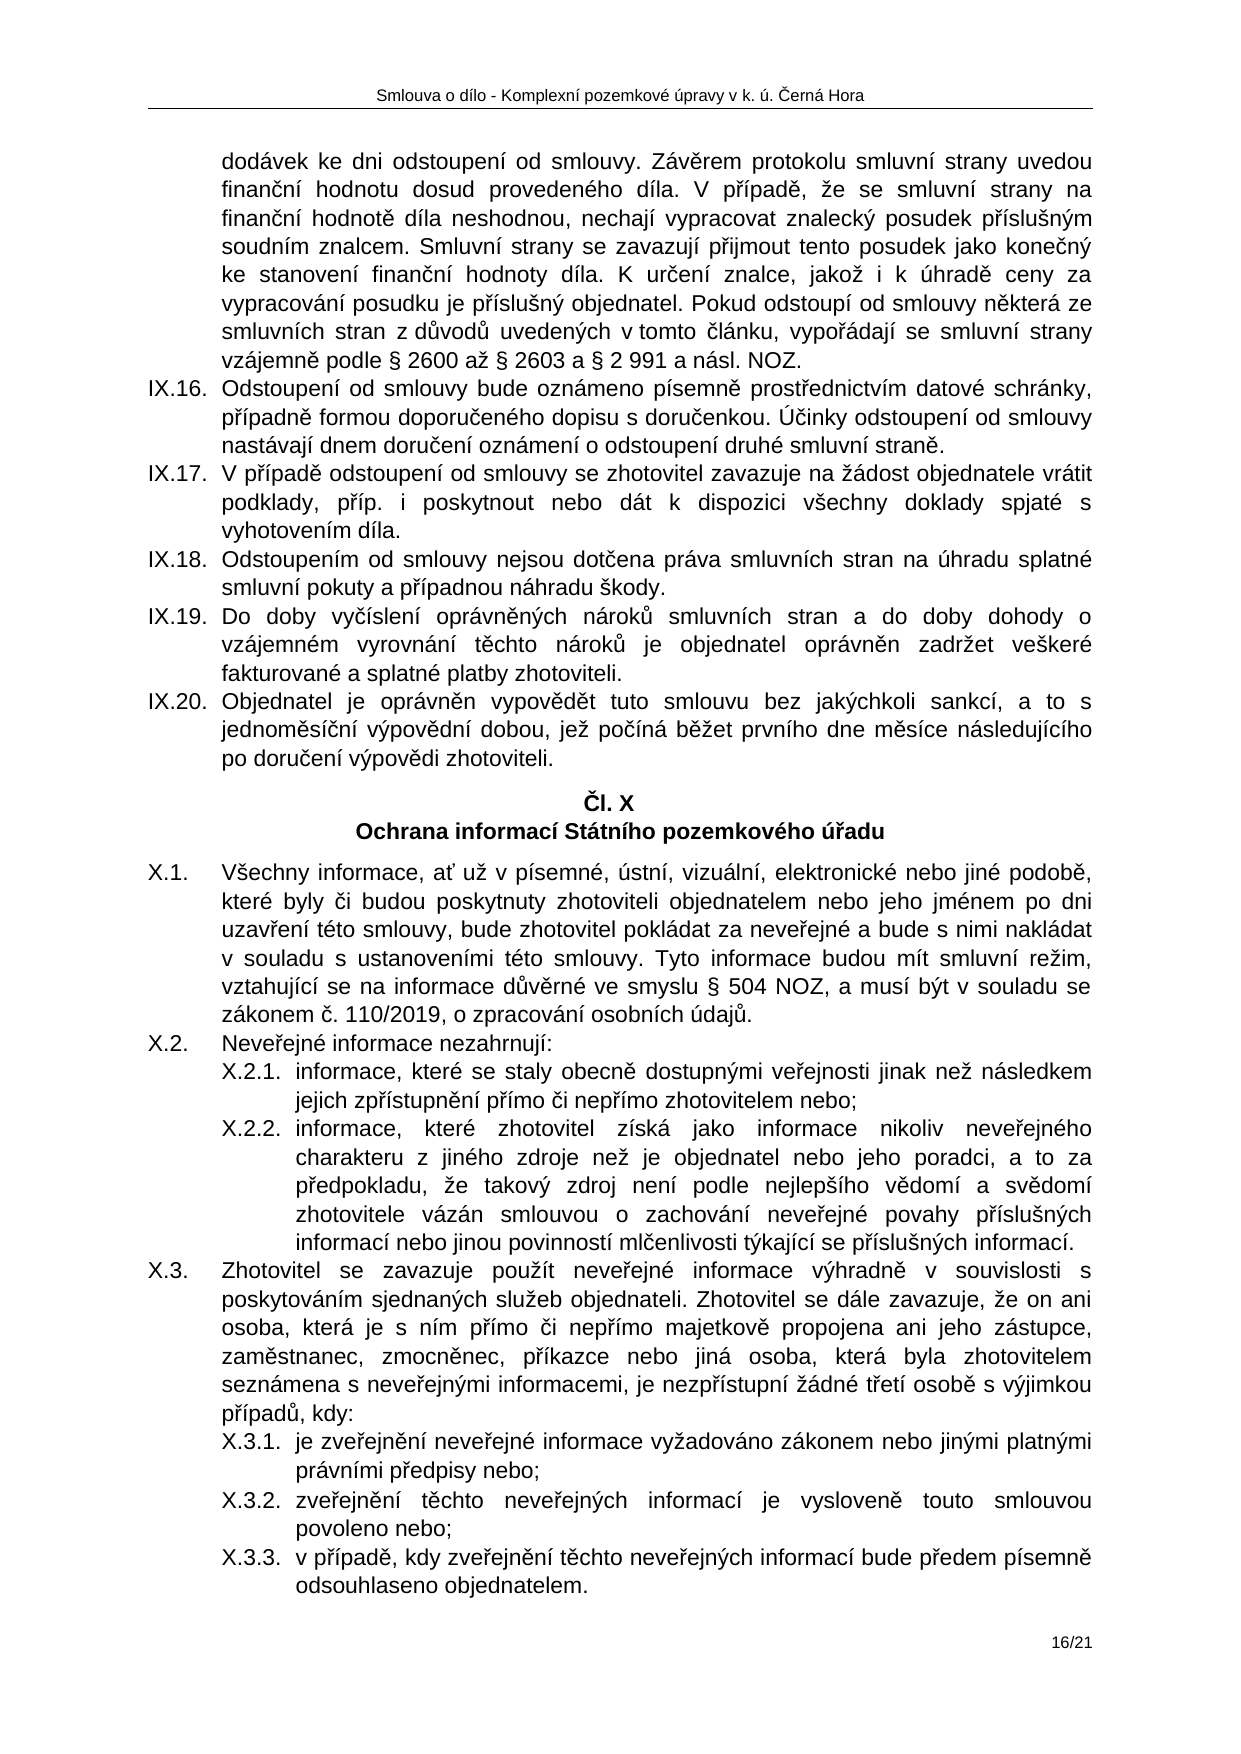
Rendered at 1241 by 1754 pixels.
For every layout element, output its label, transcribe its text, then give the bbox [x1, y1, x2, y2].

text zveřejnění těchto neveřejných informací je vysloveně touto smlouvou povoleno nebo; [221, 1487, 1093, 1542]
text je zveřejnění neveřejné informace vyžadováno zákonem nebo jinými platnými právními předpisy nebo; [221, 1428, 1093, 1484]
list Odstoupení od smlouvy bude oznámeno písemně prostřednictvím datové schránky, případně formou doporučeného dopisu s doručenkou. Účinky odstoupení od smlouvy nastávají dnem doručení oznámení o odstoupení druhé smluvní straně. [148, 375, 1093, 458]
list Ochrana informací Státního pozemkového úřadu [148, 818, 1093, 845]
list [148, 148, 1093, 373]
list Neveřejné informace nezahrnují: [148, 1030, 1093, 1056]
list Do doby vyčíslení oprávněných nároků smluvních stran a do doby dohody o vzájemném vyrovnání těchto nároků je objednatel oprávněn zadržet veškeré fakturované a splatné platby zhotoviteli. [148, 603, 1093, 686]
list Odstoupením od smlouvy nejsou dotčena práva smluvních stran na úhradu splatné smluvní pokuty a případnou náhradu škody. [148, 546, 1093, 601]
text v případě, kdy zveřejnění těchto neveřejných informací bude předem písemně odsouhlaseno objednatelem. [221, 1544, 1093, 1598]
list Všechny informace, ať už v písemné, ústní, vizuální, elektronické nebo jiné podobě, které byly či budou poskytnuty zhotoviteli objednatelem nebo jeho jménem po dni uzavření této smlouvy, bude zhotovitel pokládat za neveřejné a bude s nimi nakládat v souladu s ustanoveními této smlouvy. Tyto informace budou mít smluvní režim, vztahující se na informace důvěrné ve smyslu § 504 NOZ, a musí být v souladu se zákonem č. 110/2019, o zpracování osobních údajů. [148, 859, 1093, 1028]
text informace, které se staly obecně dostupnými veřejnosti jinak než následkem jejich zpřístupnění přímo či nepřímo zhotovitelem nebo; [221, 1058, 1093, 1113]
text informace, které zhotovitel získá jako informace nikoliv neveřejného charakteru z jiného zdroje než je objednatel nebo jeho poradci, a to za předpokladu, že takový zdroj není podle nejlepšího vědomí a svědomí zhotovitele vázán smlouvou o zachování neveřejné povahy příslušných informací nebo jinou povinností mlčenlivosti týkající se příslušných informací. [221, 1115, 1093, 1255]
list Zhotovitel se zavazuje použít neveřejné informace výhradně v souvislosti s poskytováním sjednaných služeb objednateli. Zhotovitel se dále zavazuje, že on ani osoba, která je s ním přímo či nepřímo majetkově propojena ani jeho zástupce, zaměstnanec, zmocněnec, příkazce nebo jiná osoba, která byla zhotovitelem seznámena s neveřejnými informacemi, je nezpřístupní žádné třetí osobě s výjimkou případů, kdy: [148, 1257, 1093, 1426]
list V případě odstoupení od smlouvy se zhotovitel zavazuje na žádost objednatele vrátit podklady, příp. i poskytnout nebo dát k dispozici všechny doklady spjaté s vyhotovením díla. [148, 460, 1093, 544]
list Objednatel je oprávněn vypovědět tuto smlouvu bez jakýchkoli sankcí, a to s jednoměsíční výpovědní dobou, jež počíná běžet prvního dne měsíce následujícího po doručení výpovědi zhotoviteli. [148, 688, 1093, 771]
